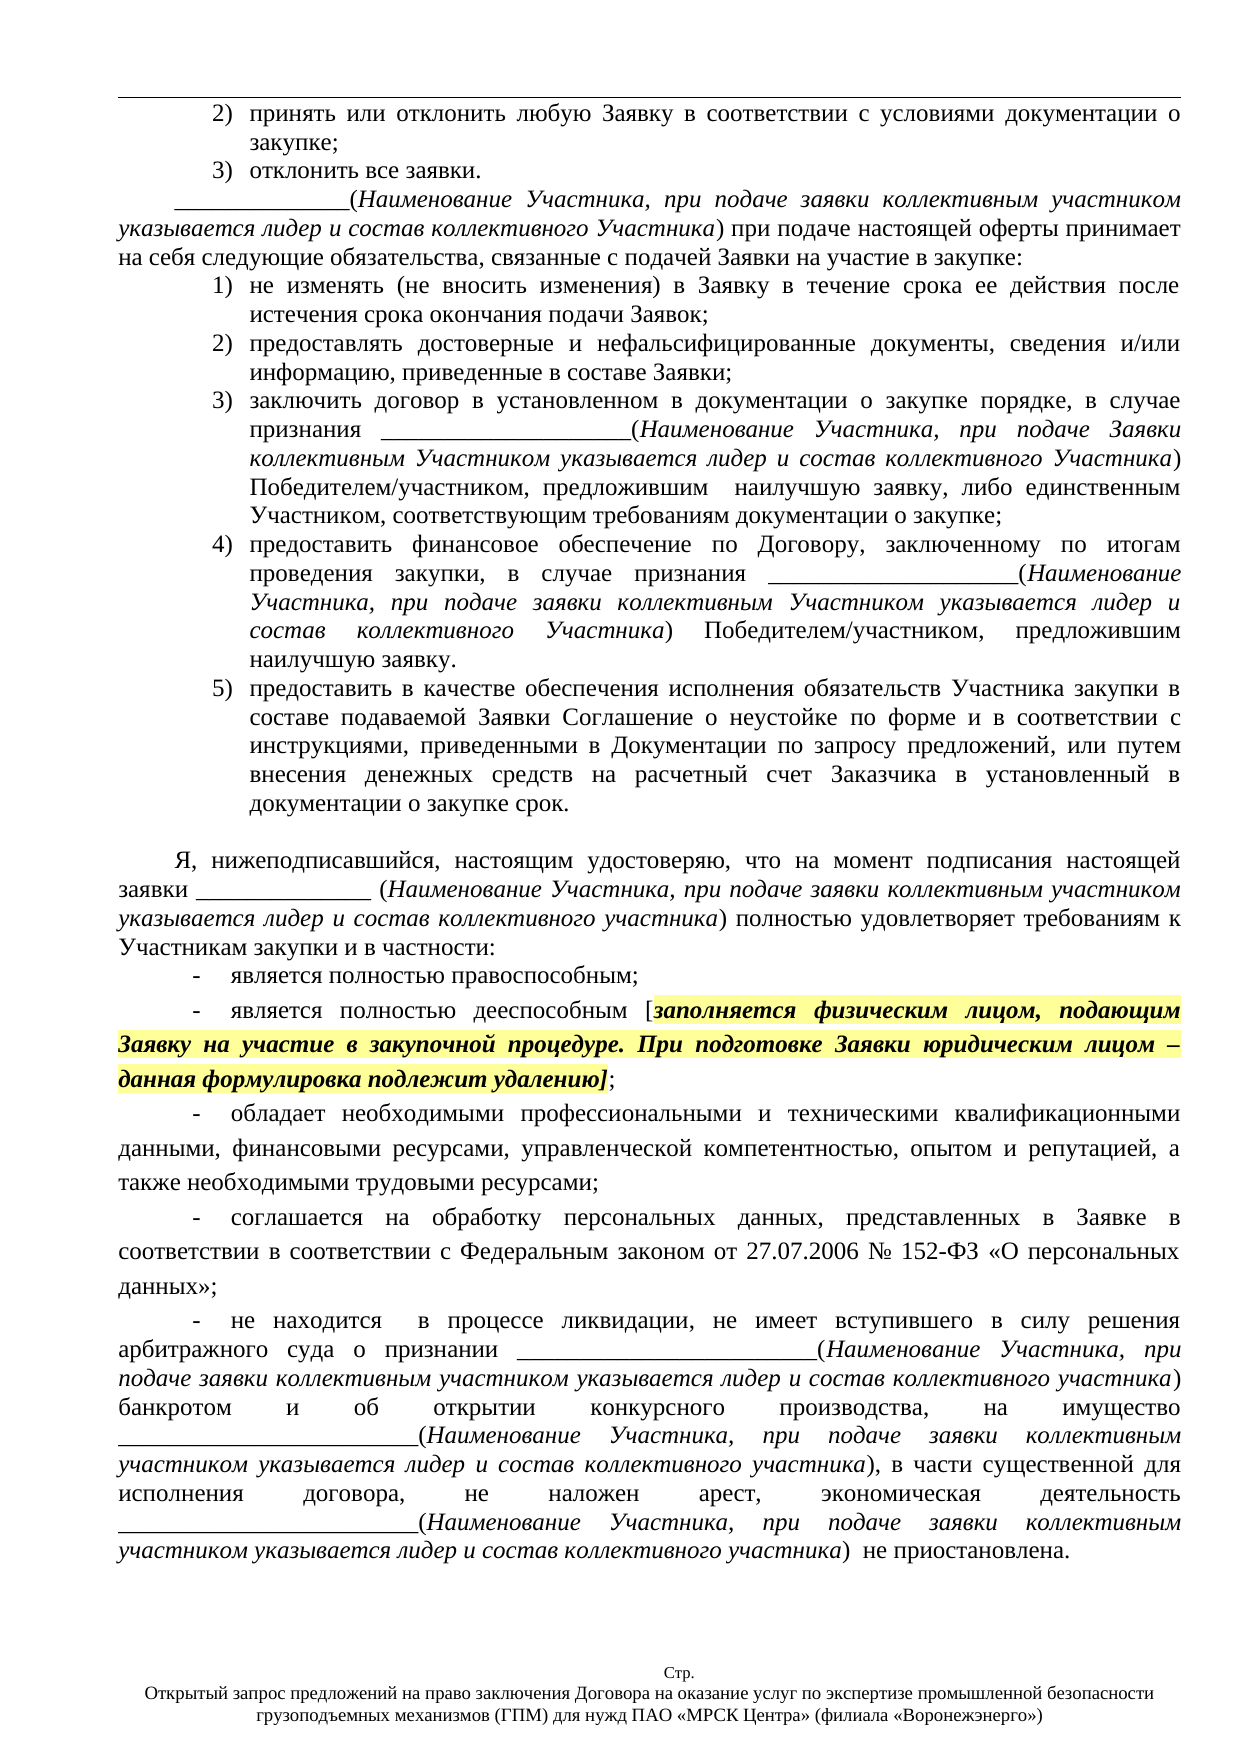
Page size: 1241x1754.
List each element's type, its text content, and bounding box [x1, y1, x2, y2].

text ______________(Наименование Участника, при подаче заявки коллективным участником указывается лидер и состав коллективного Участника) при подаче настоящей оферты принимает на себя следующие обязательства, связанные с подачей Заявки на участие в закупке: [118, 184, 1181, 271]
list не изменять (не вносить изменения) в Заявку в течение срока ее действия после истечения срока окончания подачи Заявок; [212, 271, 1181, 328]
list является полностью дееспособным [заполняется физическим лицом, подающим Заявку на участие в закупочной процедуре. При подготовке Заявки юридическим лицом – данная формулировка подлежит удалению]; [118, 995, 1181, 1030]
list предоставить в качестве обеспечения исполнения обязательств Участника закупки в составе подаваемой Заявки Соглашение о неустойке по форме и в соответствии с инструкциями, приведенными в Документации по запросу предложений, или путем внесения денежных средств на расчетный счет Заказчика в установленный в документации о закупке срок. [212, 673, 1181, 817]
list предоставить финансовое обеспечение по Договору, заключенному по итогам проведения закупки, в случае признания ____________________(Наименование Участника, при подаче заявки коллективным Участником указывается лидер и состав коллективного Участника) Победителем/участником, предложившим наилучшую заявку. [212, 529, 1181, 673]
text Я, нижеподписавшийся, настоящим удостоверяю, что на момент подписания настоящей заявки ______________ (Наименование Участника, при подаче заявки коллективным участником указывается лидер и состав коллективного участника) полностью удовлетворяет требованиям к Участникам закупки и в частности: [118, 846, 1181, 961]
list заключить договор в установленном в документации о закупке порядке, в случае признания ____________________(Наименование Участника, при подаче Заявки коллективным Участником указывается лидер и состав коллективного Участника) Победителем/участником, предложившим наилучшую заявку, либо единственным Участником, соответствующим требованиям документации о закупке; [212, 386, 1181, 529]
list является полностью правоспособным; [118, 961, 1181, 989]
list отклонить все заявки. [212, 156, 1181, 184]
list обладает необходимыми профессиональными и техническими квалификационными данными, финансовыми ресурсами, управленческой компетентностью, опытом и репутацией, а также необходимыми трудовыми ресурсами; [118, 1098, 1181, 1196]
list соглашается на обработку персональных данных, представленных в Заявке в соответствии в соответствии с Федеральным законом от 27.07.2006 № 152-ФЗ «О персональных данных»; [118, 1202, 1181, 1299]
list принять или отклонить любую Заявку в соответствии с условиями документации о закупке; [212, 98, 1181, 156]
list не находится в процессе ликвидации, не имеет вступившего в силу решения арбитражного суда о признании ________________________(Наименование Участника, при подаче заявки коллективным участником указывается лидер и состав коллективного участника) банкротом и об открытии конкурсного производства, на имущество ________________________(Наименование Участника, при подаче заявки коллективным участником указывается лидер и состав коллективного участника), в части существенной для исполнения договора, не наложен арест, экономическая деятельность ________________________(Наименование Участника, при подаче заявки коллективным участником указывается лидер и состав коллективного участника) не приостановлена. [118, 1305, 1181, 1564]
list предоставлять достоверные и нефальсифицированные документы, сведения и/или информацию, приведенные в составе Заявки; [212, 328, 1181, 386]
list является полностью дееспособным [заполняется физическим лицом, подающим Заявку на участие в закупочной процедуре. При подготовке Заявки юридическим лицом – данная формулировка подлежит удалению]; [118, 1058, 1181, 1093]
